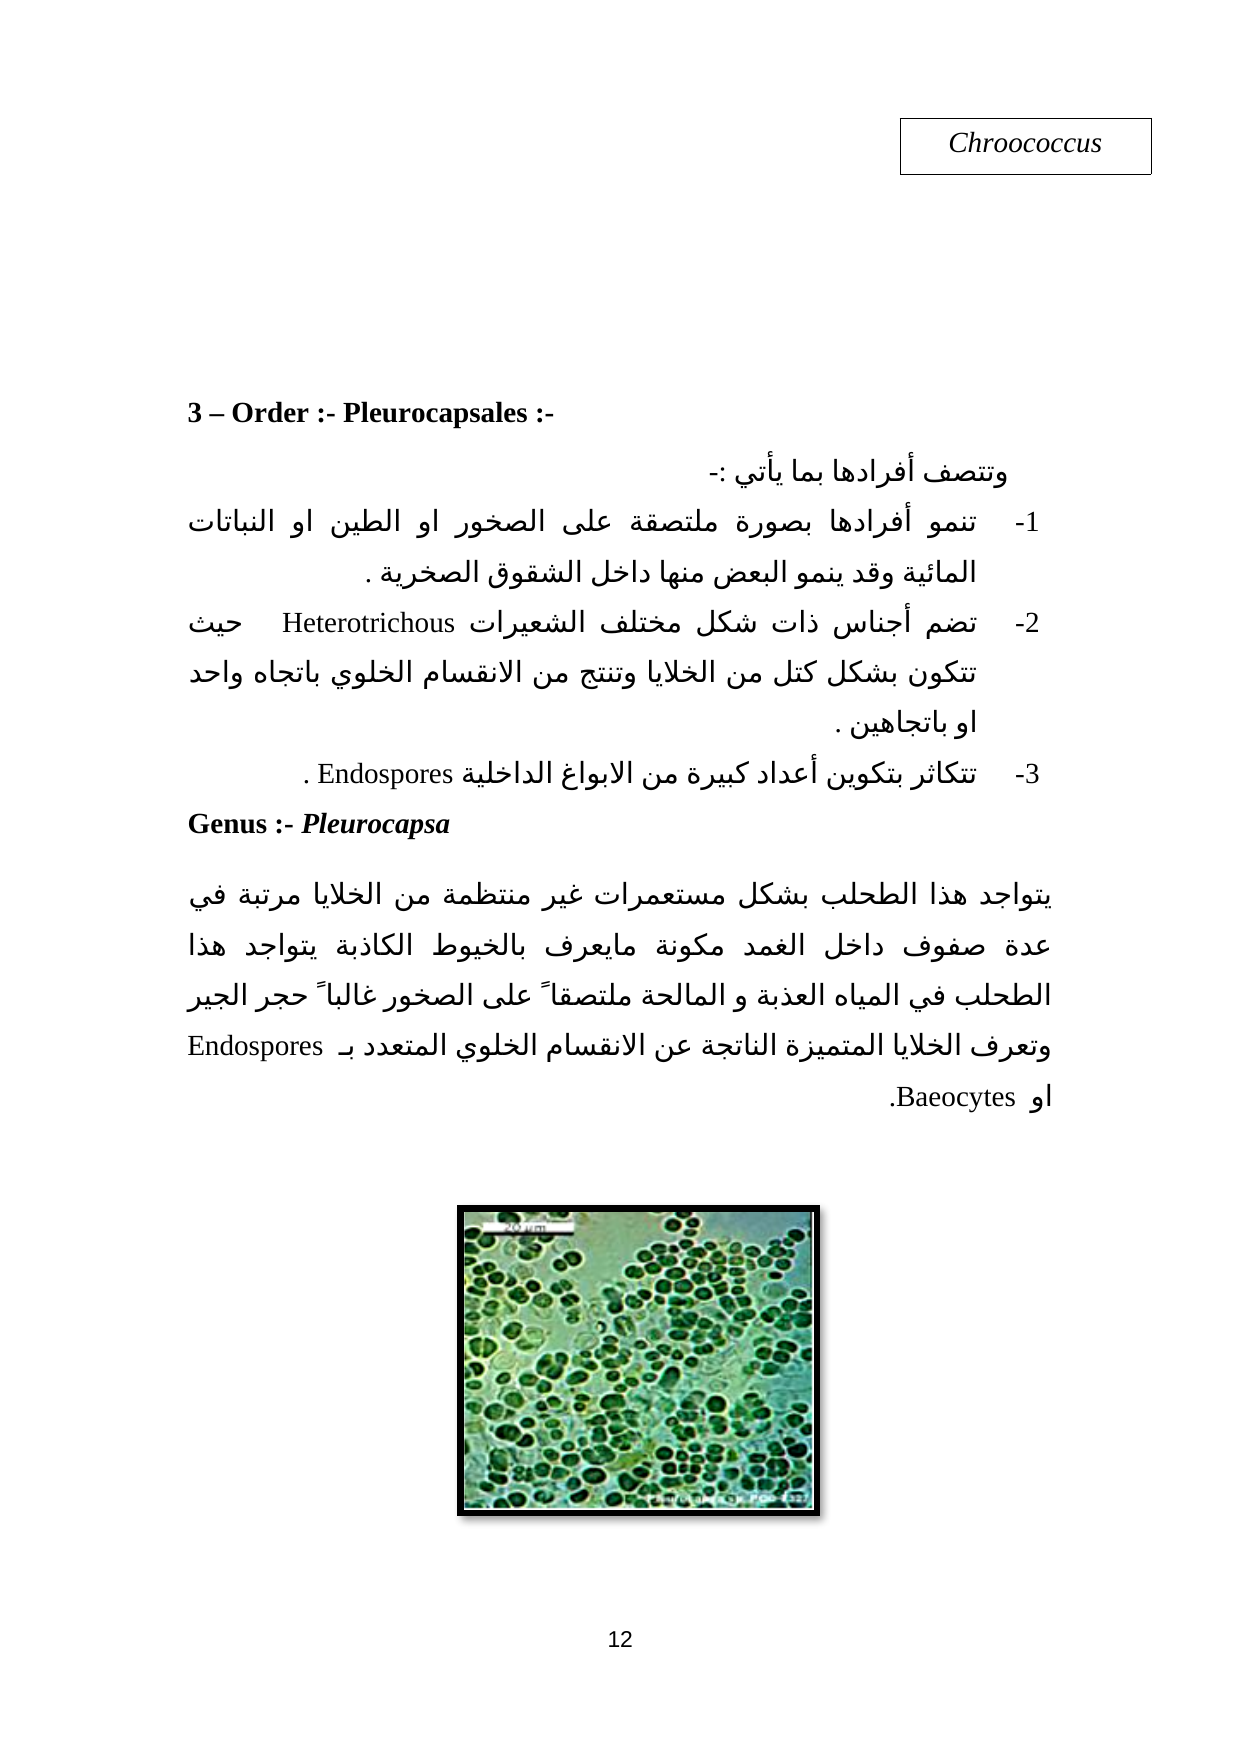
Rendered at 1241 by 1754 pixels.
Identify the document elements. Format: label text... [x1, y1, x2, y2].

list Genus :- Pleurocapsa [187, 806, 1053, 840]
text يتواجد هذا الطحلب بشكل مستعمرات غير منتظمة من الخلايا مرتبة في عدة صفوف داخل الغمد مكونة مايعرف بالخيوط الكاذبة يتواجد هذا الطحلب في المياه العذبة و المالحة ملتصقا ً على الصخور غالبا ً حجر الجير وتعرف الخلايا المتميزة الناتجة عن الانقسام الخلوي المتعدد بـ Endospores او Baeocytes. [187, 877, 1053, 1112]
list وتتصف أفرادها بما يأتي :- [187, 454, 1053, 488]
list تضم أجناس ذات شكل مختلف الشعيرات Heterotrichous حيث تتكون بشكل كتل من الخلايا وتنتج من الانقسام الخلوي باتجاه واحد او باتجاهين . [187, 605, 1015, 739]
list تتكاثر بتكوين أعداد كبيرة من الابواغ الداخلية Endospores . [187, 756, 1015, 789]
text 3 – Order :- Pleurocapsales :- [187, 395, 1053, 428]
list تنمو أفرادها بصورة ملتصقة على الصخور او الطين او النباتات المائية وقد ينمو البعض منها داخل الشقوق الصخرية . [187, 504, 1015, 588]
